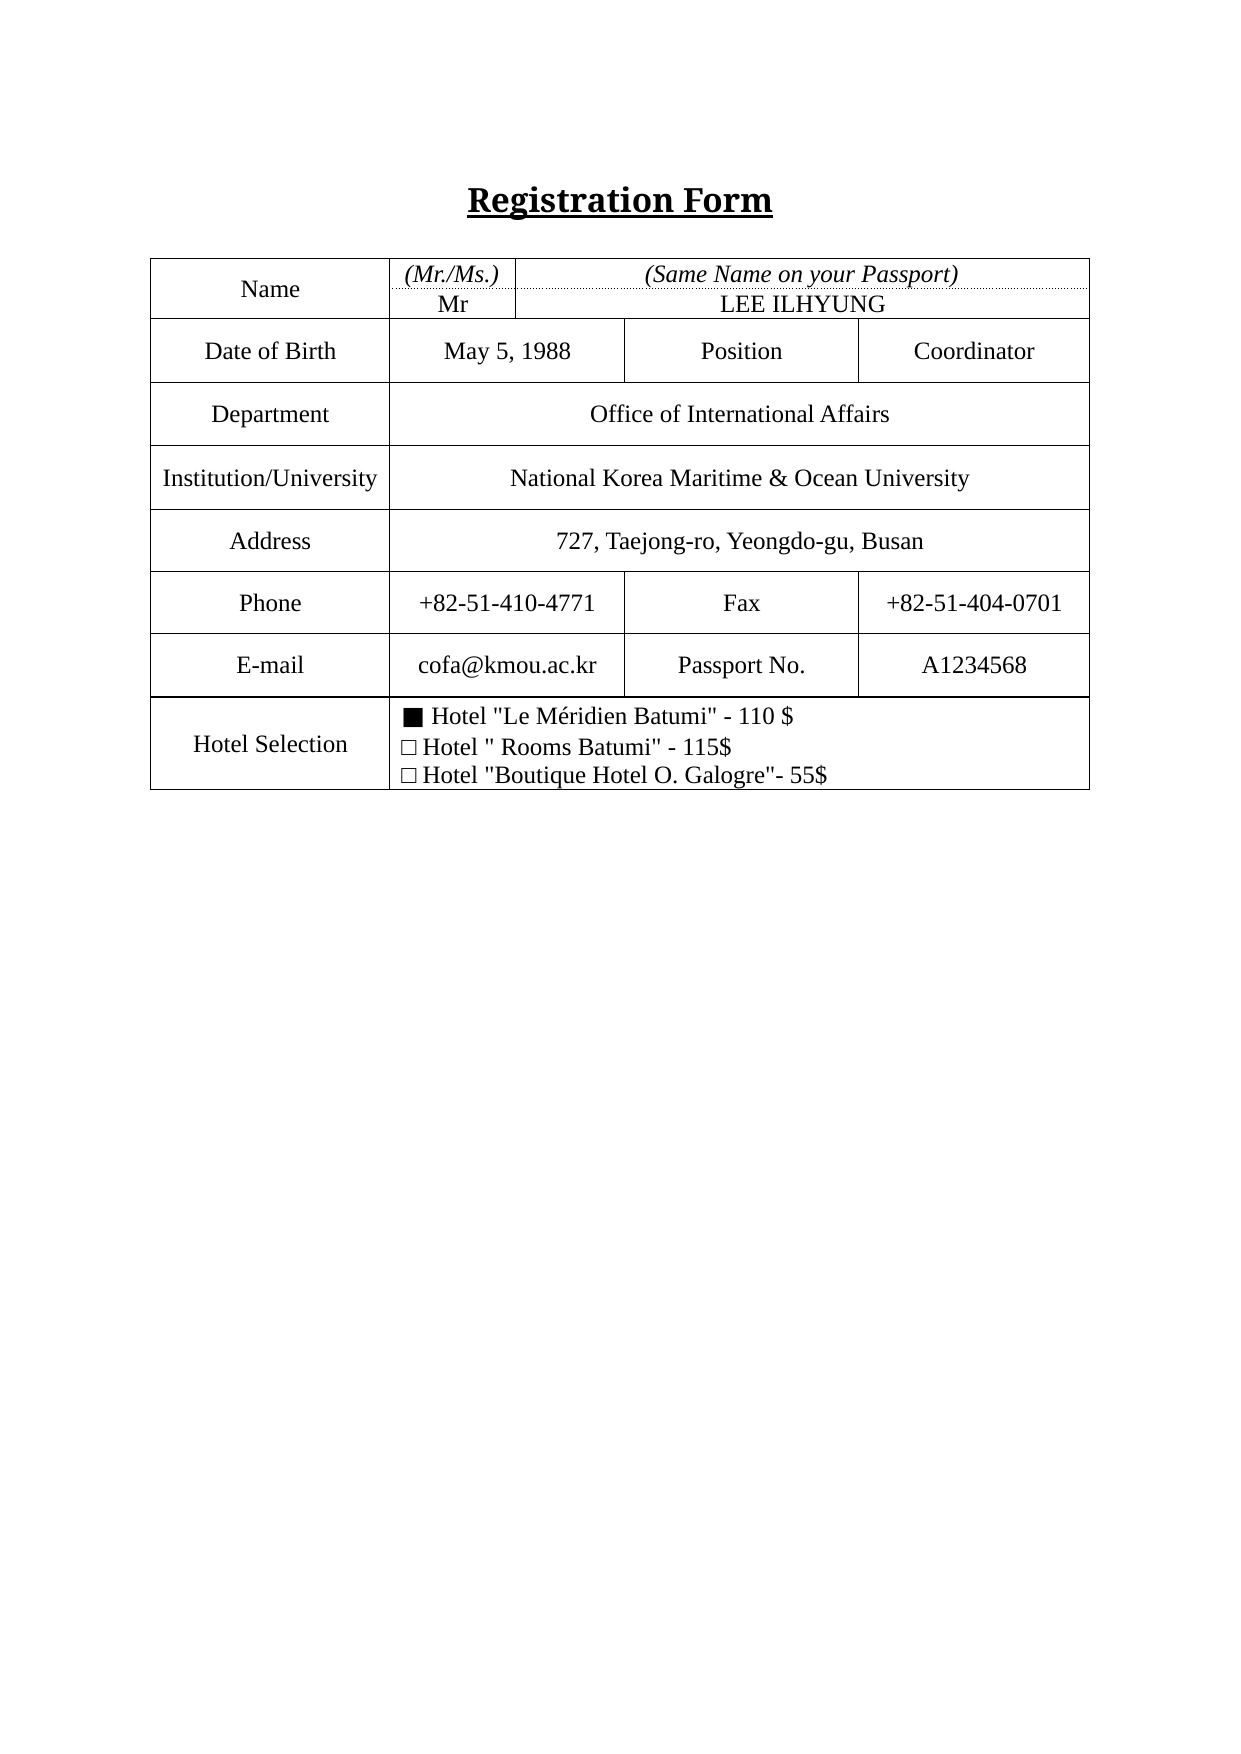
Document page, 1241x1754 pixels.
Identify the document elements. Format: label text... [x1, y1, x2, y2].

table_cell E-mail [151, 634, 389, 696]
table_cell Passport No. [625, 634, 858, 696]
table_cell Date of Birth [151, 319, 389, 382]
table_cell 727, Taejong-ro, Yeongdo-gu, Busan [390, 510, 1089, 571]
table_cell Fax [625, 572, 858, 633]
table_cell Position [625, 319, 858, 382]
table_header (Mr./Ms.) [390, 259, 515, 288]
table_cell Hotel Selection [151, 698, 389, 789]
table_cell Institution/University [151, 446, 389, 509]
table_cell Department [151, 383, 389, 445]
table_cell A1234568 [859, 634, 1089, 696]
table_cell May 5, 1988 [390, 319, 624, 382]
table_cell Coordinator [859, 319, 1089, 382]
table_cell +82-51-404-0701 [859, 572, 1089, 633]
table_cell Mr [390, 288, 515, 318]
table_cell National Korea Maritime & Ocean University [390, 446, 1089, 509]
table_cell LEE ILHYUNG [516, 288, 1089, 318]
table_cell Address [151, 510, 389, 571]
text Registration Form [150, 177, 1090, 223]
table_cell cofa@kmou.ac.kr [390, 634, 624, 696]
table_cell Phone [151, 572, 389, 633]
table_cell ■ Hotel "Le Méridien Batumi" - 110 $ □ Hotel " Rooms Batumi" - 115$ □ Hotel "Boutique Hotel O. Galogre"- 55$ [390, 698, 1089, 789]
table_cell Office of International Affairs [390, 383, 1089, 445]
table_header (Same Name on your Passport) [516, 259, 1089, 288]
table_header Name [151, 259, 389, 318]
table_cell +82-51-410-4771 [390, 572, 624, 633]
